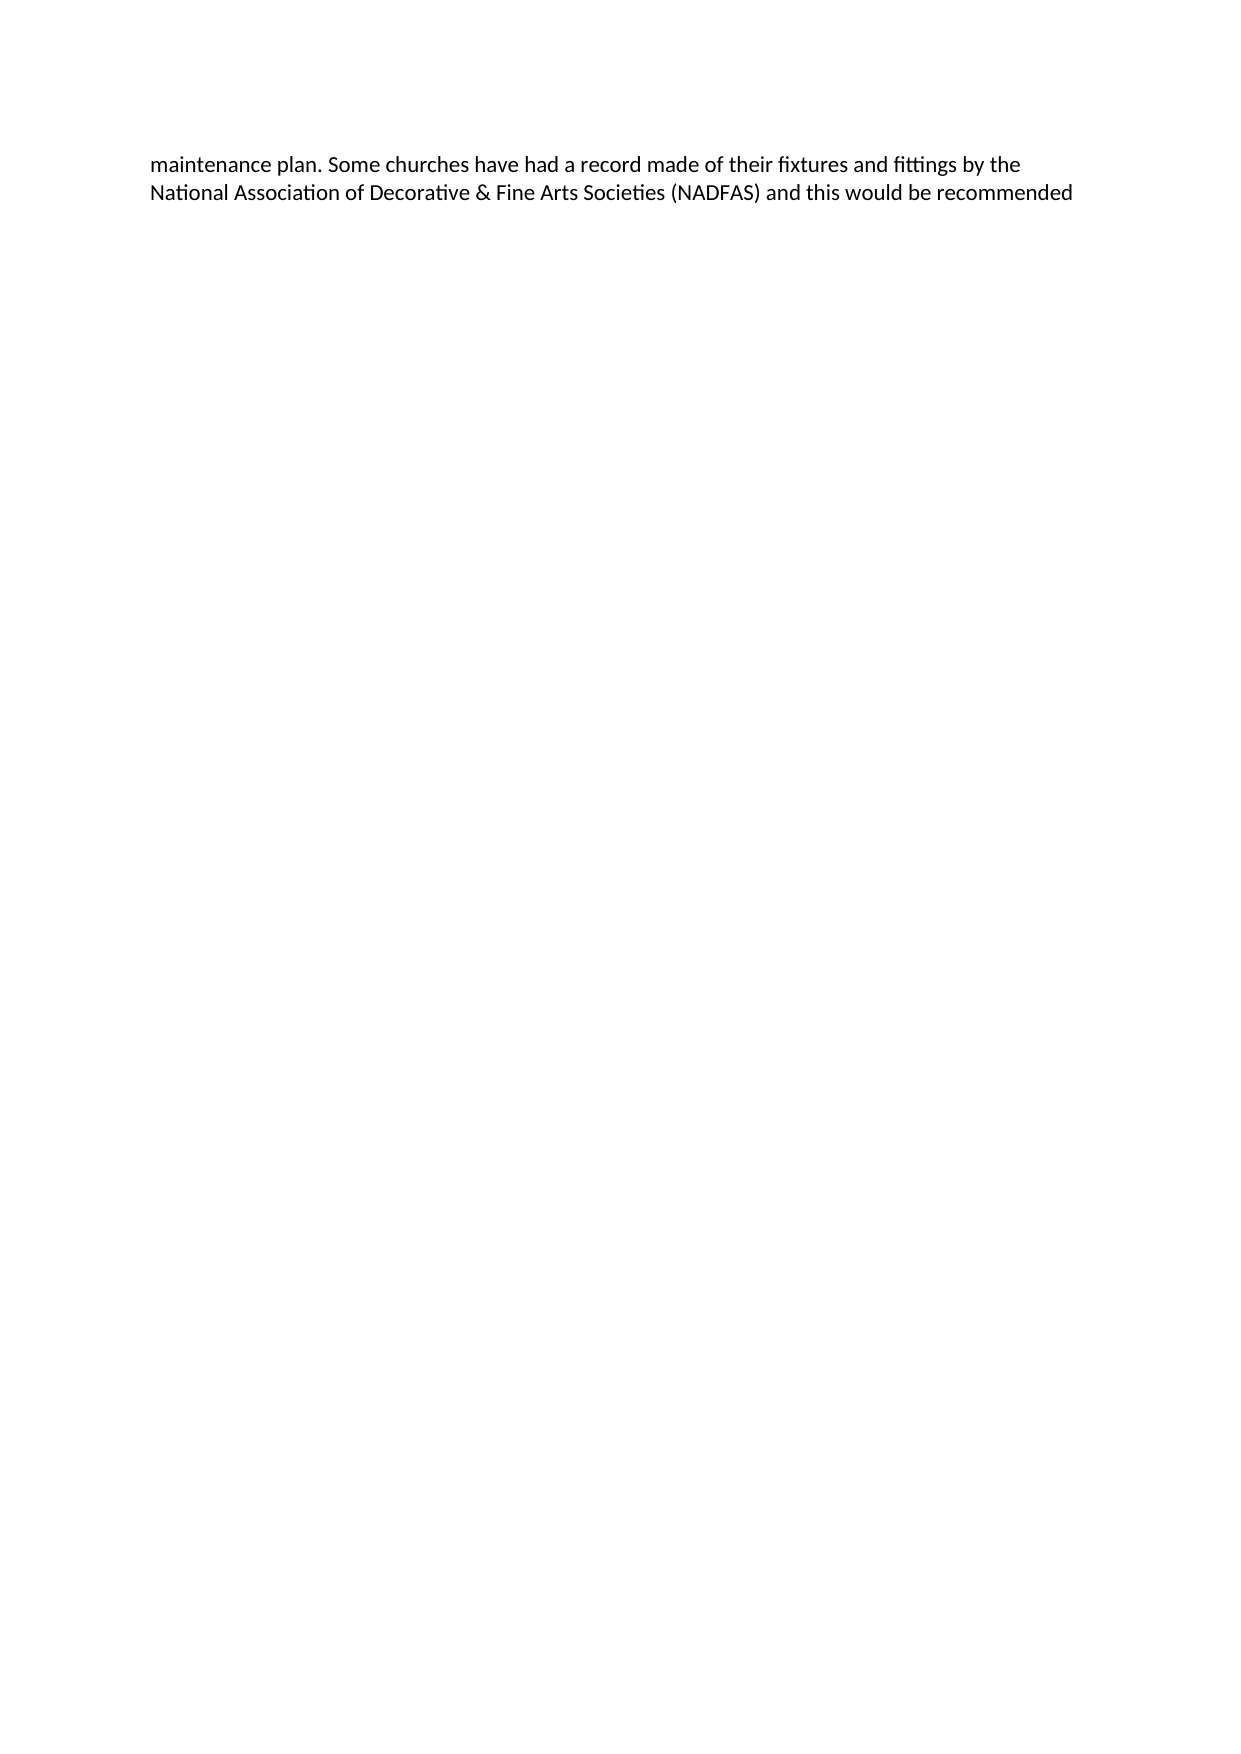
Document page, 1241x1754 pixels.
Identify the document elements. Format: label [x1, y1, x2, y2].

text [150, 150, 1090, 206]
